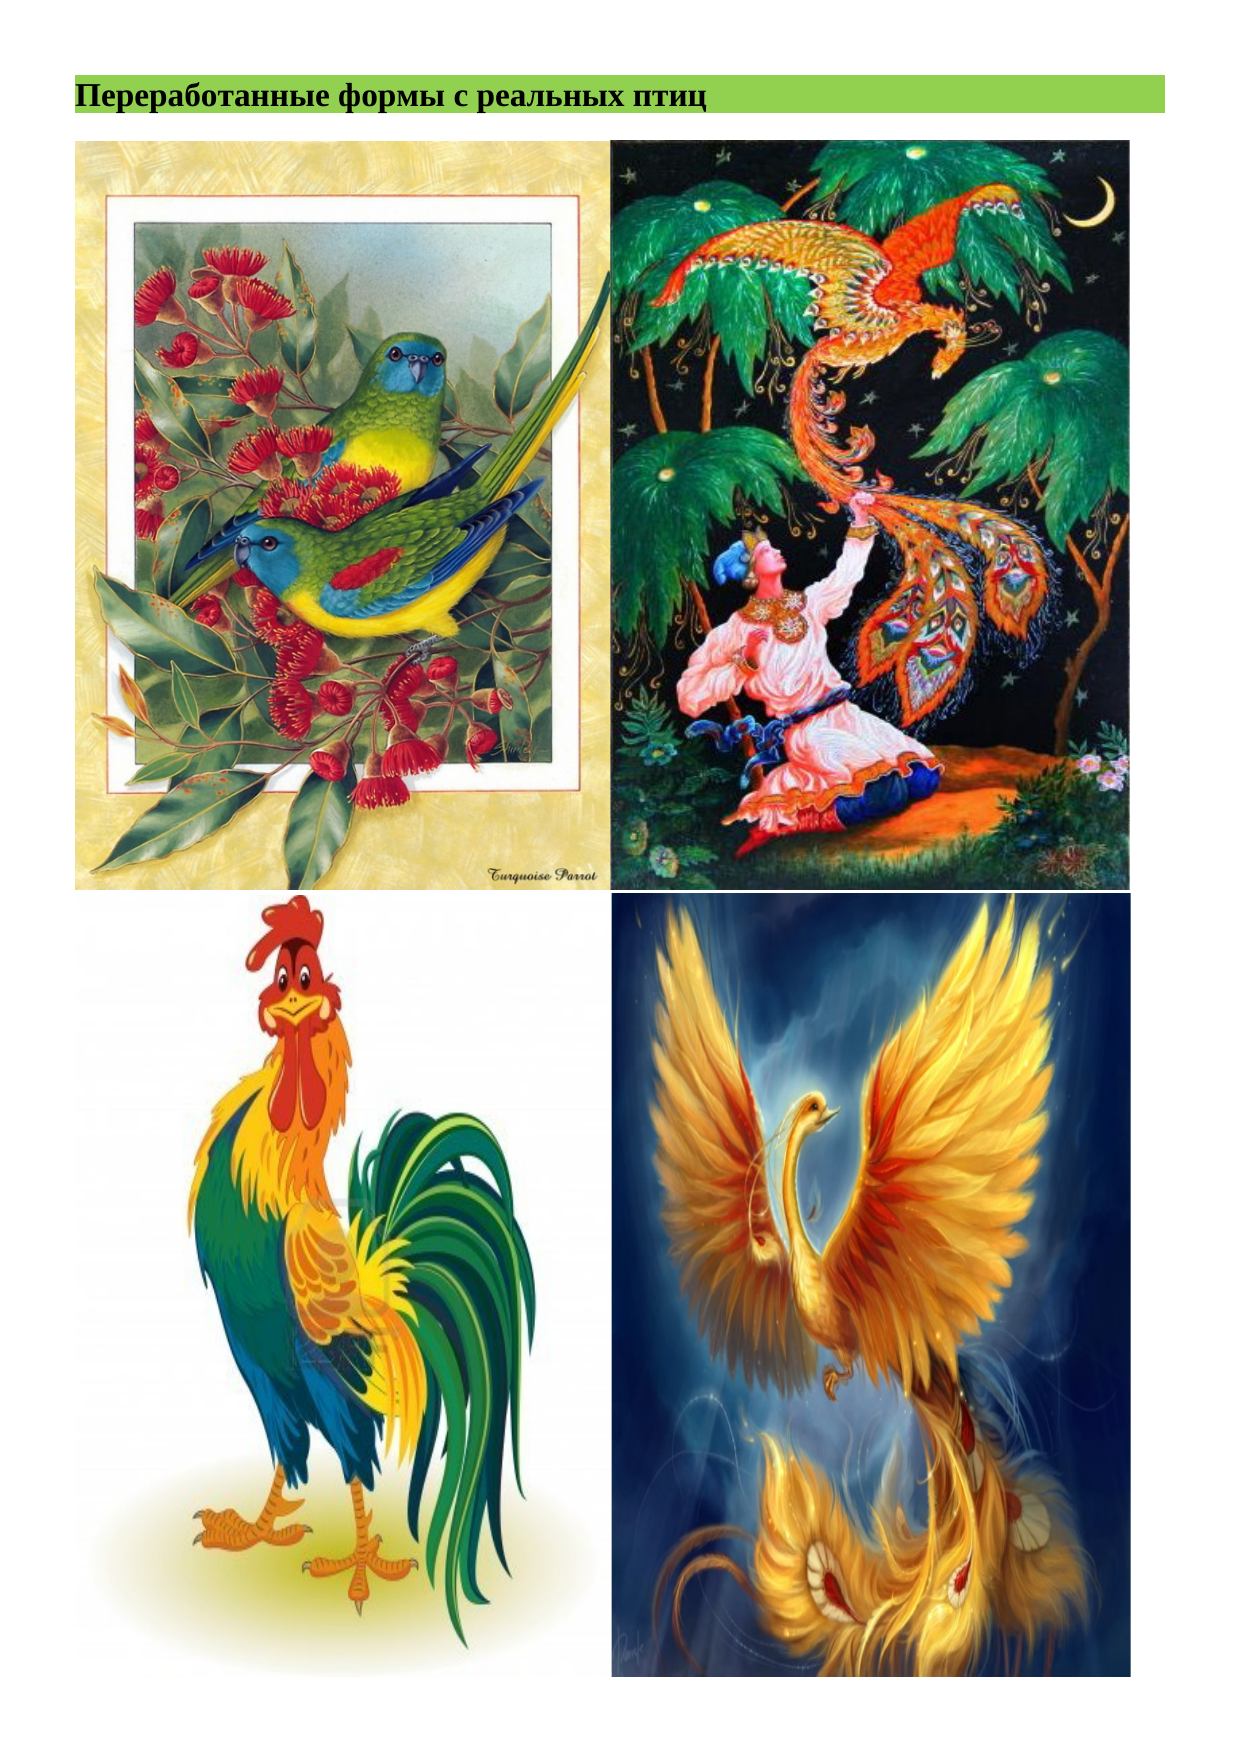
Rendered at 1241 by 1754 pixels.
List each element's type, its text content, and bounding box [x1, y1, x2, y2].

text Переработанные формы с реальных птиц [75, 75, 1165, 113]
picture [75, 893, 1131, 1677]
picture [75, 140, 1130, 890]
